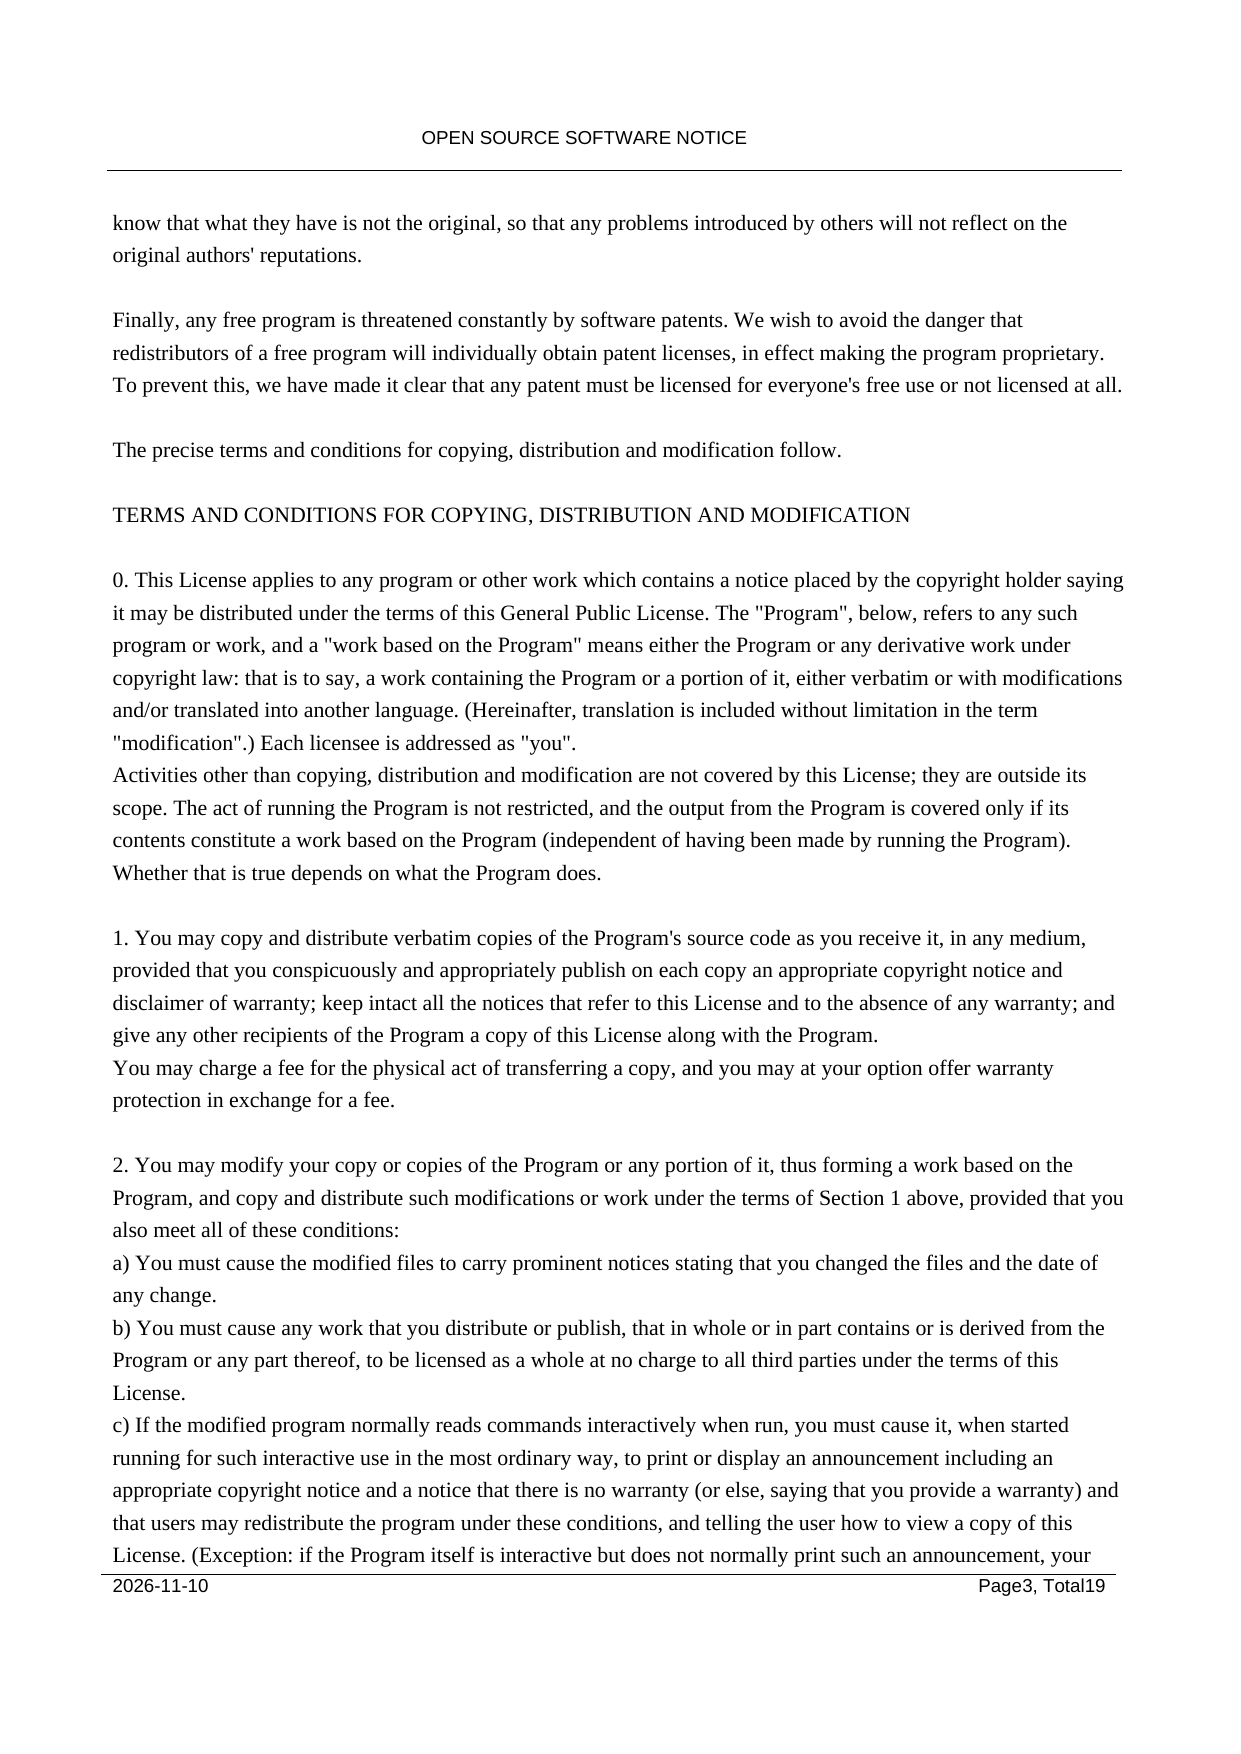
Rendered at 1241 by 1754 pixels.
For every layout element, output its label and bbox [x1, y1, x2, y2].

text [112, 206, 1128, 1571]
